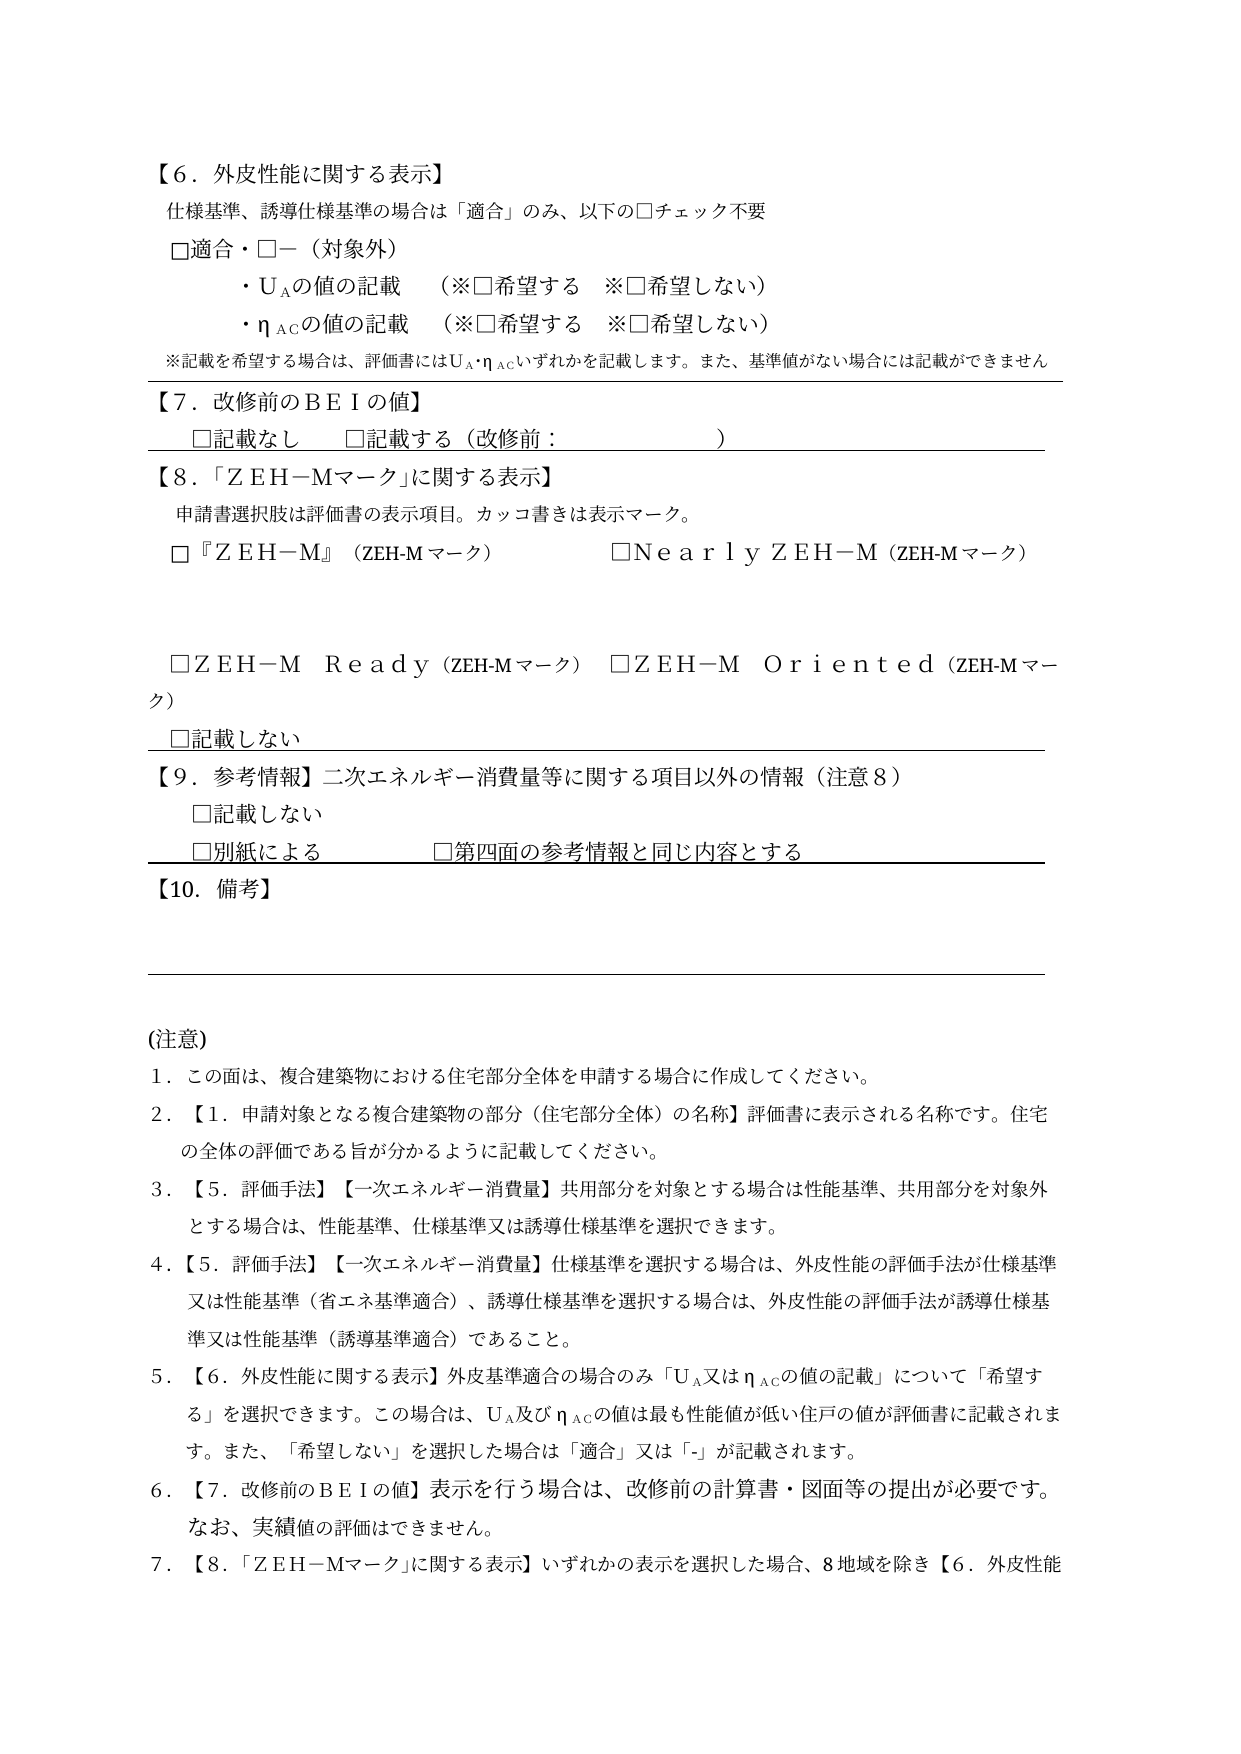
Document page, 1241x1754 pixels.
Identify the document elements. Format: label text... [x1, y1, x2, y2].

text □ＺＥＨ－Ｍ Ｒｅａｄｙ（ZEH-Mマーク） □ＺＥＨ－Ｍ Ｏｒｉｅｎｔｅｄ（ZEH-Mマーク） [148, 644, 1063, 719]
text □記載しない [148, 794, 1063, 832]
text □記載しない [148, 719, 1063, 757]
text ２．【１．申請対象となる複合建築物の部分（住宅部分全体）の名称】評価書に表示される名称です。住宅 [148, 1094, 1063, 1132]
text ３．【５．評価手法】【一次エネルギー消費量】共用部分を対象とする場合は性能基準、共用部分を対象外とする場合は、性能基準、仕様基準又は誘導仕様基準を選択できます。 [148, 1169, 1063, 1244]
text 申請書選択肢は評価書の表示項目。カッコ書きは表示マーク。 [148, 494, 1063, 532]
text ５．【６．外皮性能に関する表示】外皮基準適合の場合のみ「ＵＡ又はηＡＣの値の記載」について「希望する」を選択できます。この場合は、ＵＡ及びηＡＣの値は最も性能値が低い住戸の値が評価書に記載されます。また、「希望しない」を選択した場合は「適合」又は「-」が記載されます。 [148, 1357, 1063, 1469]
text ６．【７．改修前のＢＥＩの値】表示を行う場合は、改修前の計算書・図面等の提出が必要です。なお、実績値の評価はできません。 [148, 1469, 1063, 1544]
text (注意) [148, 1019, 1063, 1057]
text 【10．備考】 [148, 869, 1063, 907]
text ※記載を希望する場合は、評価書にはＵＡ･ηＡＣいずれかを記載します。また、基準値がない場合には記載ができません [148, 341, 1063, 381]
text 仕様基準、誘導仕様基準の場合は「適合」のみ、以下の□チェック不要 [148, 191, 1063, 229]
text □適合・□－（対象外） [148, 229, 1063, 266]
text １．この面は、複合建築物における住宅部分全体を申請する場合に作成してください。 [148, 1057, 1063, 1094]
text □別紙による □第四面の参考情報と同じ内容とする [148, 832, 1063, 869]
text 【８．｢ＺＥＨ－Ｍマーク｣に関する表示】 [148, 457, 1063, 494]
text の全体の評価である旨が分かるように記載してください。 [181, 1132, 1063, 1169]
text ・ＵＡの値の記載 （※□希望する ※□希望しない） [148, 266, 1063, 304]
text ・ηＡＣの値の記載 （※□希望する ※□希望しない） [148, 304, 1063, 341]
text 【６．外皮性能に関する表示】 [148, 154, 1063, 191]
text 【７．改修前のＢＥＩの値】 [148, 382, 1063, 419]
text ４. 【５．評価手法】【一次エネルギー消費量】仕様基準を選択する場合は、外皮性能の評価手法が仕様基準又は性能基準（省エネ基準適合）、誘導仕様基準を選択する場合は、外皮性能の評価手法が誘導仕様基準又は性能基準（誘導基準適合）であること。 [148, 1244, 1063, 1357]
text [148, 1544, 1063, 1582]
text □記載なし □記載する（改修前： ） [148, 419, 1063, 457]
text 【９．参考情報】二次エネルギー消費量等に関する項目以外の情報（注意８） [148, 757, 1063, 794]
text □『ＺＥＨ－Ｍ』（ZEH-Mマーク） □Ｎｅａｒｌｙ ＺＥＨ－Ｍ（ZEH-Mマーク） [148, 532, 1063, 569]
